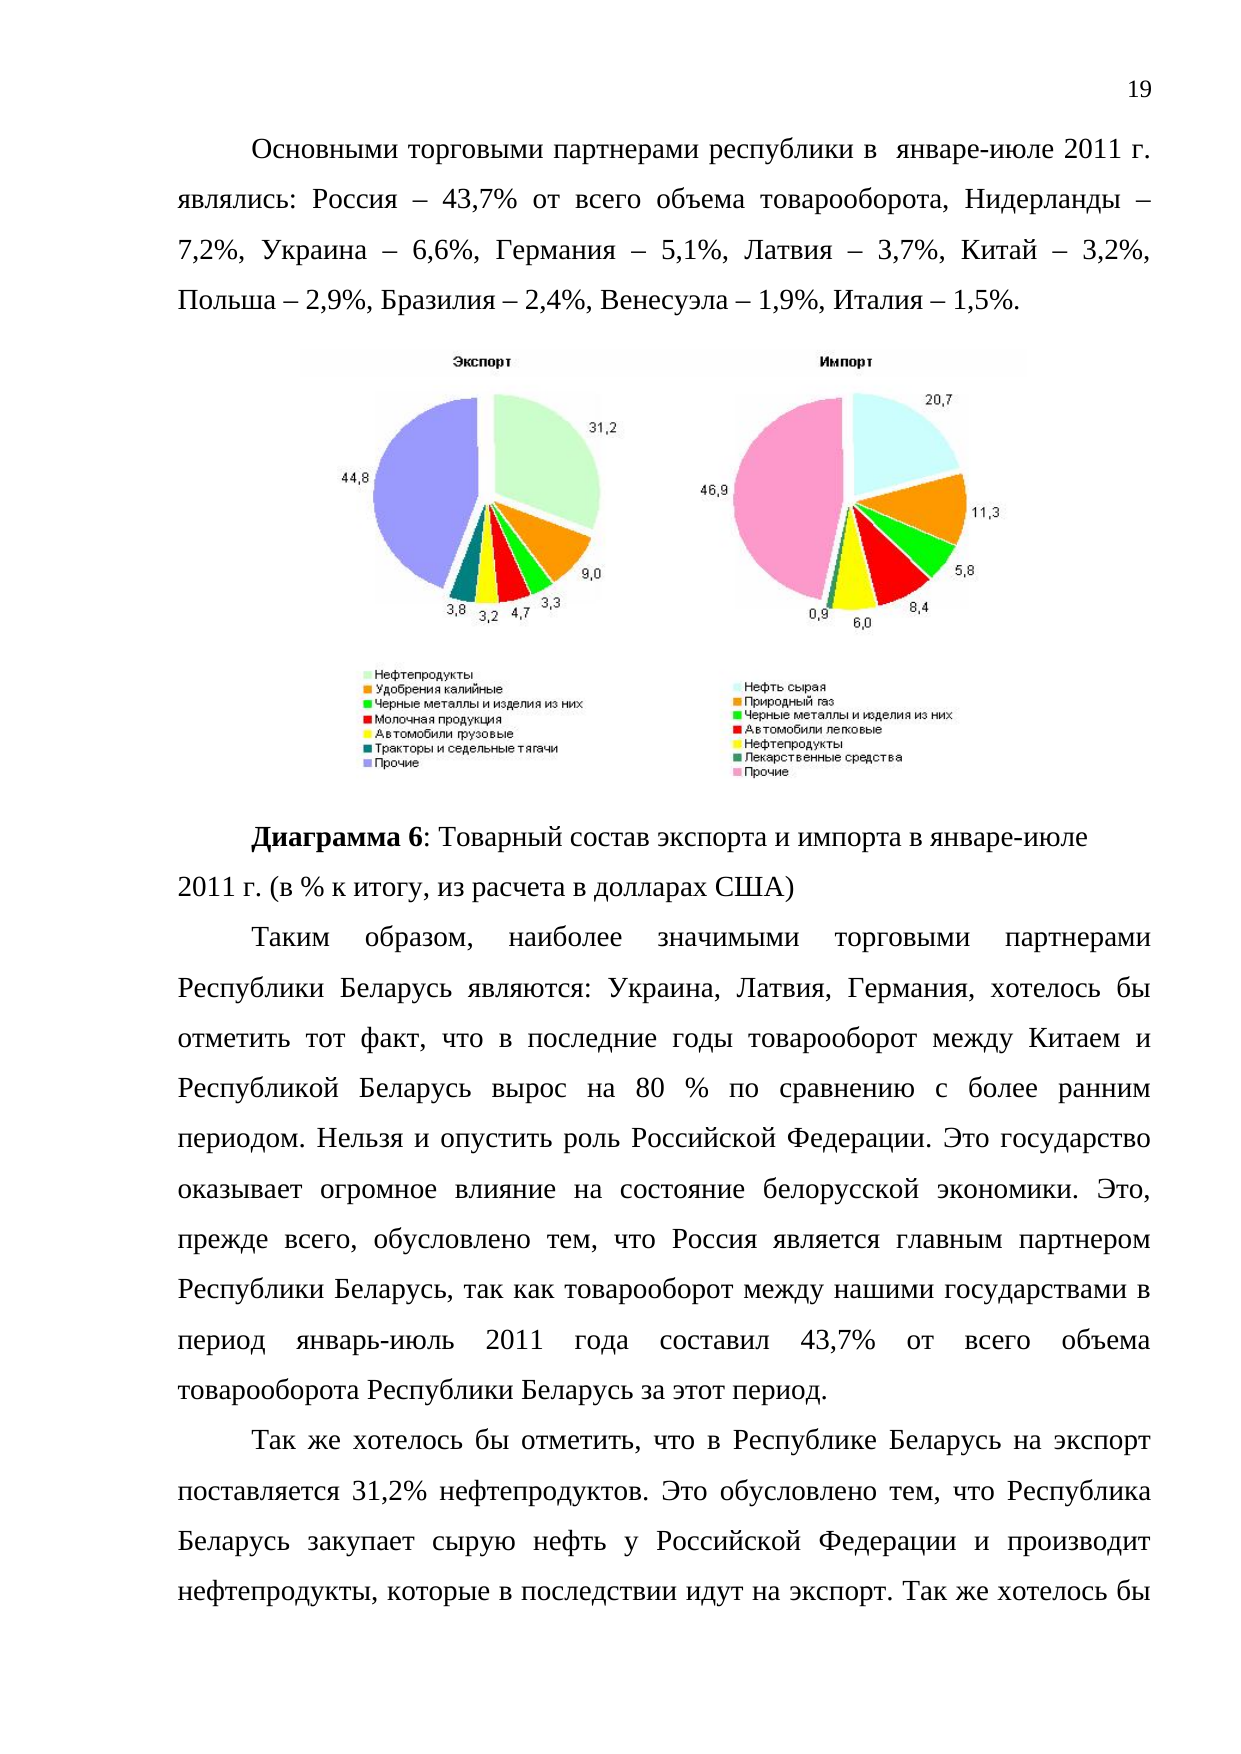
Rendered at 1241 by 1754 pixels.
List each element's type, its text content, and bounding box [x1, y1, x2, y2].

text Таким образом, наиболее значимыми торговыми партнерами Республики Беларусь являются: Украина, Латвия, Германия, хотелось бы отметить тот факт, что в последние годы товарооборот между Китаем и Республикой Беларусь вырос на 80 % по сравнению с более ранним периодом. Нельзя и опустить роль Российской Федерации. Это государство оказывает огромное влияние на состояние белорусской экономики. Это, прежде всего, обусловлено тем, что Россия является главным партнером Республики Беларусь, так как товарооборот между нашими государствами в период январь-июль 2011 года составил 43,7% от всего объема товарооборота Республики Беларусь за этот период. [177, 919, 1152, 1406]
picture [299, 332, 1030, 805]
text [177, 1422, 1152, 1607]
text Диаграмма 6: Товарный состав экспорта и импорта в январе-июле 2011 г. (в % к итогу, из расчета в долларах США) [177, 819, 1152, 903]
text Основными торговыми партнерами республики в январе-июле 2011 г. являлись: Россия – 43,7% от всего объема товарооборота, Нидерланды – 7,2%, Украина – 6,6%, Германия – 5,1%, Латвия – 3,7%, Китай – 3,2%, Польша – 2,9%, Бразилия – 2,4%, Венесуэла – 1,9%, Италия – 1,5%. [177, 131, 1152, 316]
